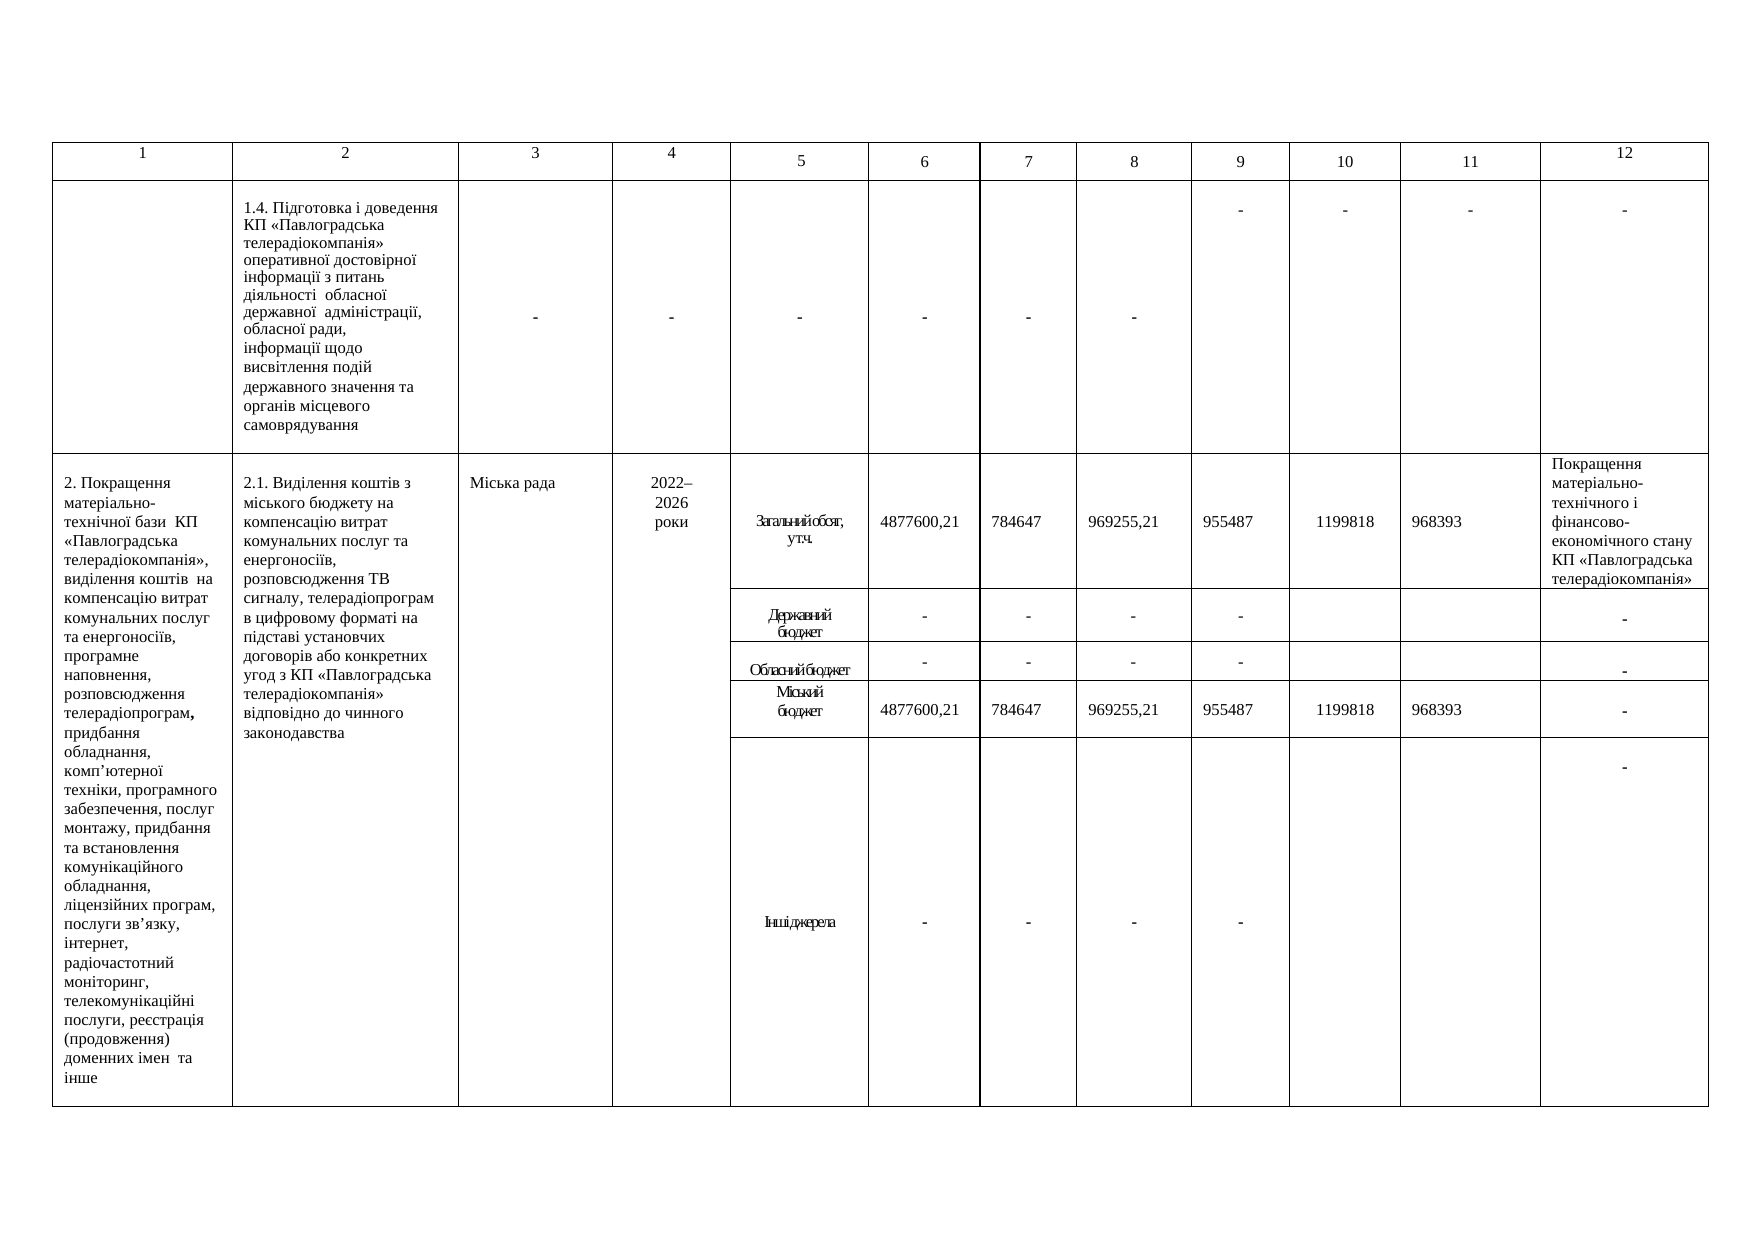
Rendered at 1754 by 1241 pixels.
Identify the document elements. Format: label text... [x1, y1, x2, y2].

table_cell - [981, 589, 1076, 641]
table_cell - [1077, 589, 1191, 641]
table_header 5 [731, 143, 868, 180]
table_header 4 [613, 143, 730, 180]
table_cell 969255,21 [1077, 454, 1191, 588]
table_cell - [869, 642, 979, 680]
table_cell - [731, 181, 868, 453]
table_cell - [1077, 738, 1191, 1106]
table_cell - [981, 738, 1076, 1106]
table_cell Міська рада [459, 454, 612, 1106]
table_cell - [1541, 738, 1708, 1106]
table_cell [1401, 589, 1540, 641]
table_cell - [1077, 181, 1191, 453]
table_cell - [613, 181, 730, 453]
table_cell [1290, 642, 1400, 680]
table_cell - [869, 181, 979, 453]
table_cell 1199818 [1290, 454, 1400, 588]
table_cell Покращення матеріально-технічного і фінансово-економічного стану КП «Павлоградська телерадіокомпанія» [1541, 454, 1708, 588]
table_cell 968393 [1401, 681, 1540, 737]
table_cell - [459, 181, 612, 453]
table_header 6 [869, 143, 979, 180]
table_cell Міський бюджет [731, 681, 868, 737]
table_cell [1401, 738, 1540, 1106]
table_cell 4877600,21 [869, 681, 979, 737]
table_cell - [1192, 738, 1289, 1106]
table_cell Державний бюджет [731, 589, 868, 641]
table_cell 4877600,21 [869, 454, 979, 588]
table_cell 784647 [981, 681, 1076, 737]
table_cell [53, 181, 232, 453]
table_cell Загальний обсяг, у т.ч. [731, 454, 868, 588]
table_cell 969255,21 [1077, 681, 1191, 737]
table_cell 2.1. Виділення коштів з міського бюджету на компенсацію витрат комунальних послуг та енергоносіїв, розповсюдження ТВ сигналу, телерадіопрограм в цифровому форматі на підставі установчих договорів або конкретних угод з КП «Павлоградська телерадіокомпанія» відповідно до чинного законодавства [233, 454, 458, 1106]
table_header 2 [233, 143, 458, 180]
table_header 3 [459, 143, 612, 180]
table_cell - [1541, 642, 1708, 680]
table_cell - [1192, 589, 1289, 641]
table_cell Обласний бюджет [731, 642, 868, 680]
table_cell 1.4. Підготовка і доведення КП «Павлоградська телерадіокомпанія» оперативної достовірної інформації з питань діяльності обласної державної адміністрації, обласної ради, інформації щодо висвітлення подій державного значення та органів місцевого самоврядування [233, 181, 458, 453]
table_cell 2. Покращення матеріально-технічної бази КП «Павлоградська телерадіокомпанія», виділення коштів на компенсацію витрат комунальних послуг та енергоносіїв, програмне наповнення, розповсюдження телерадіопрограм, придбання обладнання, комп’ютерної техніки, програмного забезпечення, послуг монтажу, придбання та встановлення комунікаційного обладнання, ліцензійних програм, послуги зв’язку, інтернет, радіочастотний моніторинг, телекомунікаційні послуги, реєстрація (продовження) доменних імен та інше [53, 454, 232, 1106]
table_header 9 [1192, 143, 1289, 180]
table_cell - [1541, 181, 1708, 453]
table_cell - [1290, 181, 1400, 453]
table_cell 1199818 [1290, 681, 1400, 737]
table_cell - [1192, 181, 1289, 453]
table_header 10 [1290, 143, 1400, 180]
table_header 7 [981, 143, 1076, 180]
table_cell [1290, 589, 1400, 641]
table_cell 2022– 2026 роки [613, 454, 730, 1106]
table_cell 955487 [1192, 681, 1289, 737]
table_cell Інші джерела [731, 738, 868, 1106]
table_header 8 [1077, 143, 1191, 180]
table_cell - [869, 589, 979, 641]
table_cell 968393 [1401, 454, 1540, 588]
table_cell 784647 [981, 454, 1076, 588]
table_cell - [1077, 642, 1191, 680]
table_cell - [1541, 589, 1708, 641]
table_cell [1401, 642, 1540, 680]
table_cell - [1541, 681, 1708, 737]
table_header 12 [1541, 143, 1708, 180]
table_header 11 [1401, 143, 1540, 180]
table_cell - [1192, 642, 1289, 680]
table_cell - [981, 642, 1076, 680]
table_cell [1290, 738, 1400, 1106]
table_header 1 [53, 143, 232, 180]
table_cell - [869, 738, 979, 1106]
table_cell - [981, 181, 1076, 453]
table_cell 955487 [1192, 454, 1289, 588]
table_cell - [1401, 181, 1540, 453]
